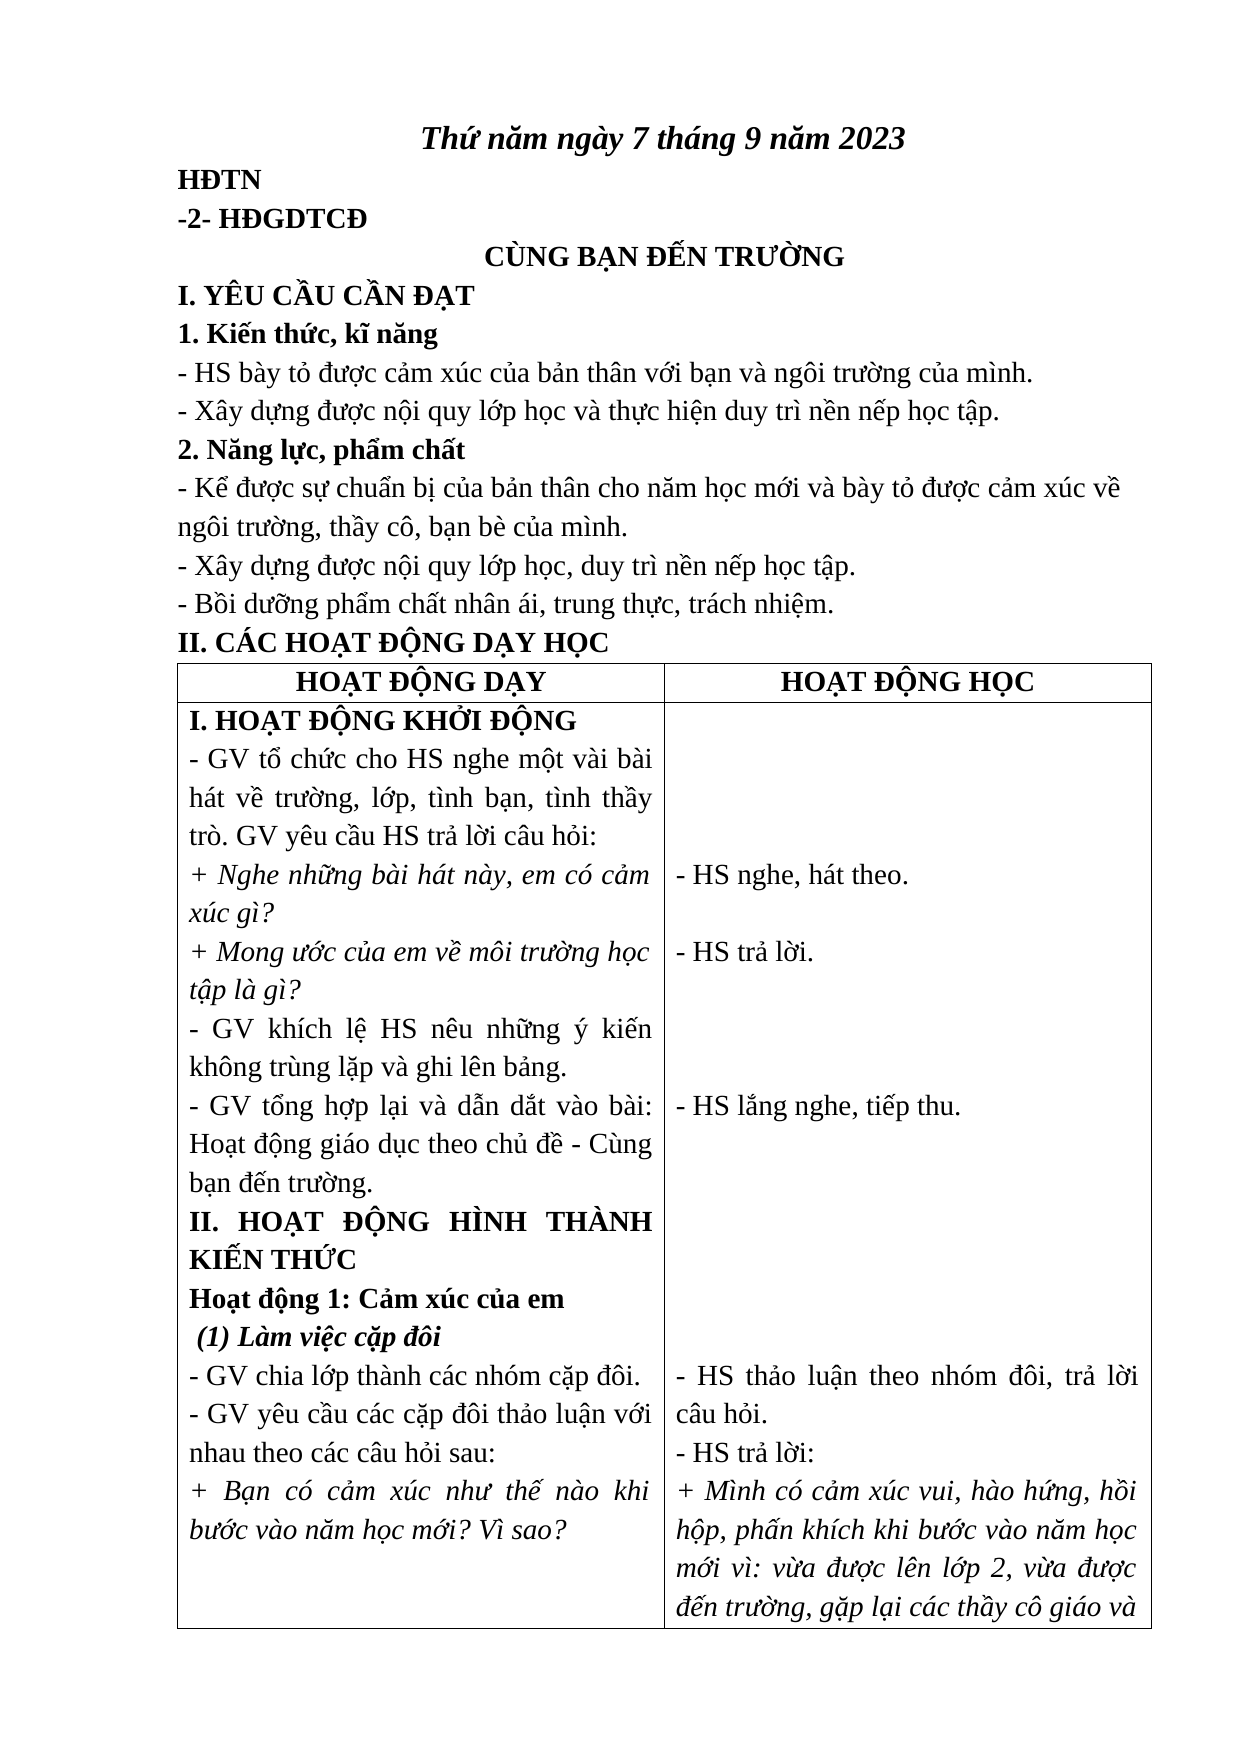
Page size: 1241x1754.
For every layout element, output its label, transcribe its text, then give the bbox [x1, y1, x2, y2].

subtitle CÙNG BẠN ĐẾN TRƯỜNG [177, 239, 1152, 273]
text II. CÁC HOẠT ĐỘNG DẠY HỌC [177, 625, 1152, 658]
table_header HOẠT ĐỘNG DẠY [178, 664, 664, 702]
text 1. Kiến thức, kĩ năng [177, 316, 1152, 350]
text - HS bày tỏ được cảm xúc của bản thân với bạn và ngôi trường của mình. [177, 355, 1152, 388]
text HĐTN [177, 162, 1152, 196]
text I. YÊU CẦU CẦN ĐẠT [177, 278, 1152, 311]
text - Xây dựng được nội quy lớp học, duy trì nền nếp học tập. [177, 548, 1152, 581]
text - Bồi dưỡng phẩm chất nhân ái, trung thực, trách nhiệm. [177, 586, 1152, 620]
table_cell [178, 703, 664, 1628]
table_header HOẠT ĐỘNG HỌC [665, 664, 1151, 702]
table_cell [665, 703, 1151, 1628]
text - Xây dựng được nội quy lớp học và thực hiện duy trì nền nếp học tập. [177, 393, 1152, 427]
subtitle Thứ năm ngày 7 tháng 9 năm 2023 [177, 118, 1152, 156]
text - Kể được sự chuẩn bị của bản thân cho năm học mới và bày tỏ được cảm xúc về ngôi trường, thầy cô, bạn bè của mình. [177, 471, 1152, 543]
text -2- HĐGDTCĐ [177, 201, 1152, 234]
text 2. Năng lực, phẩm chất [177, 432, 1152, 466]
